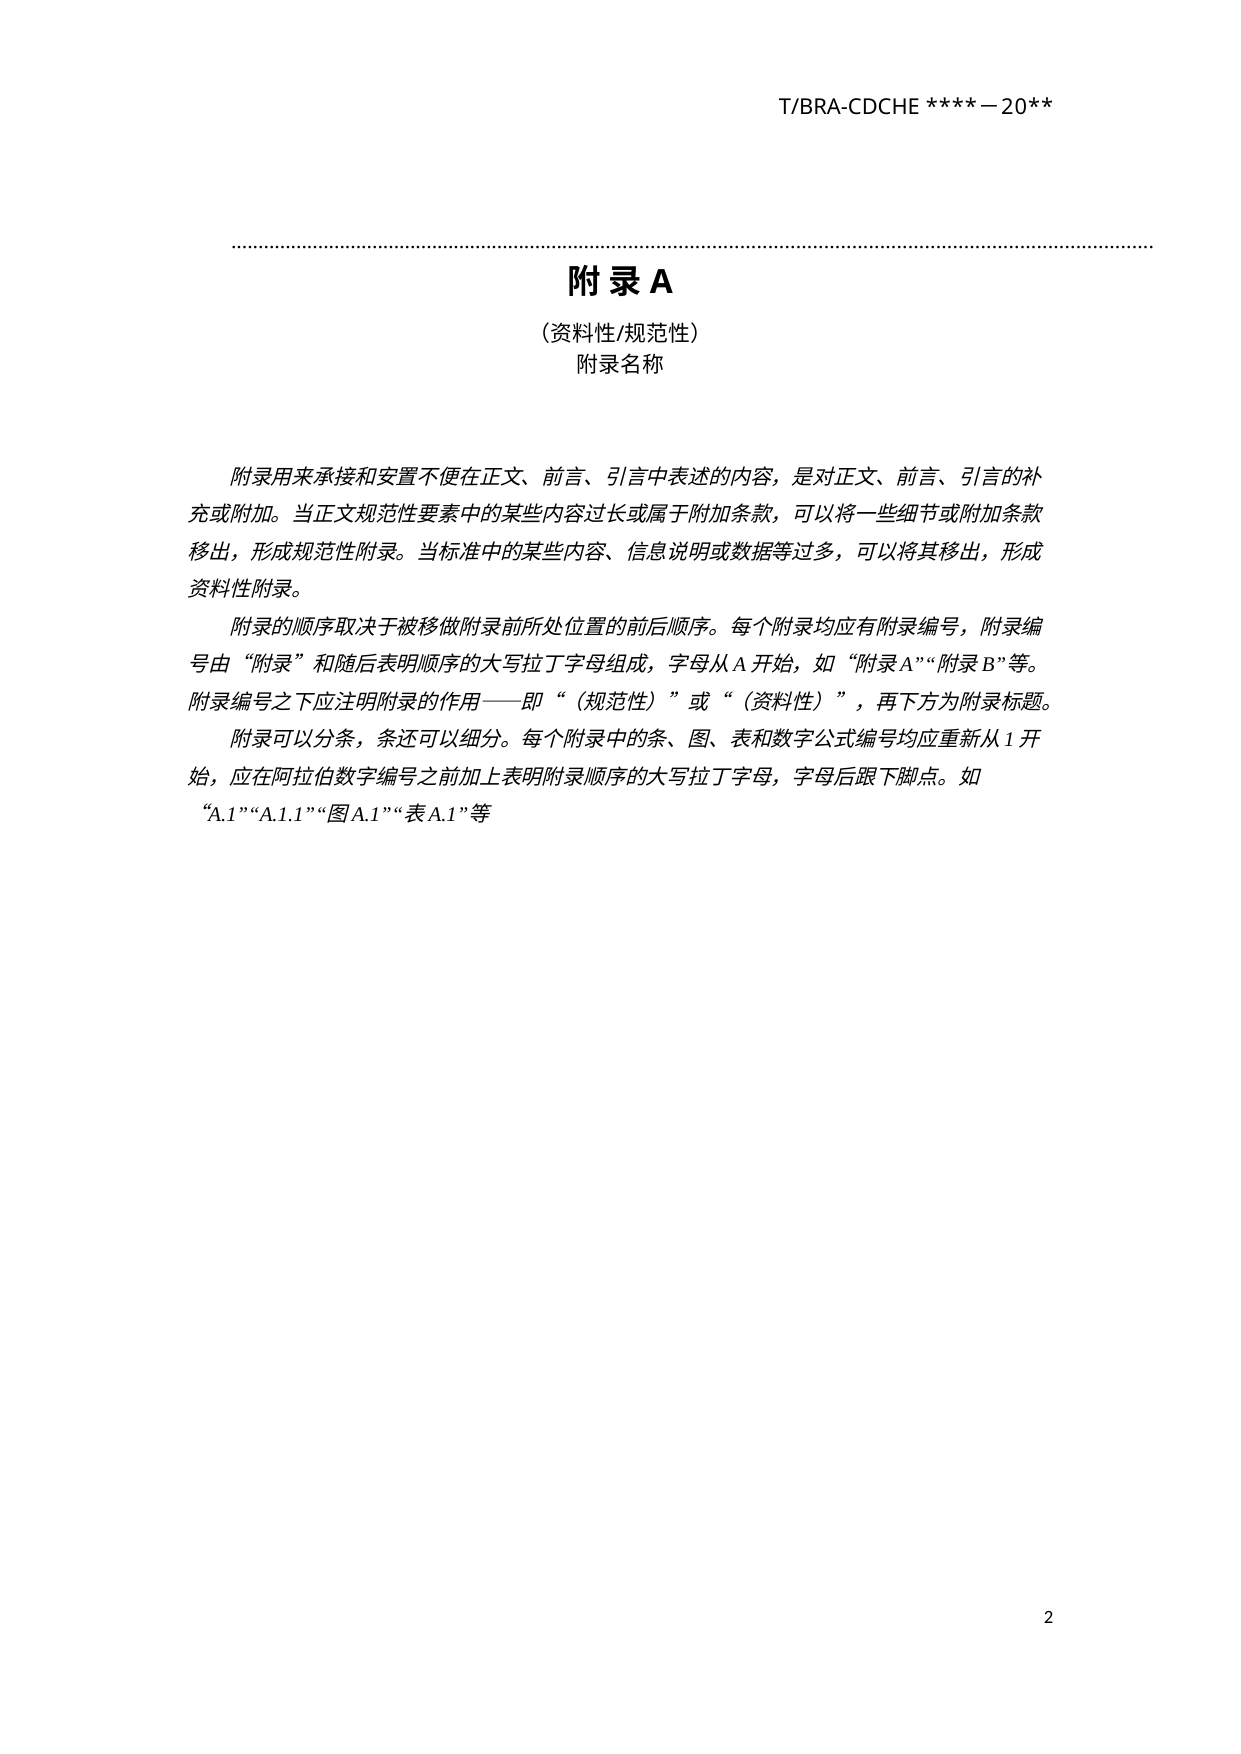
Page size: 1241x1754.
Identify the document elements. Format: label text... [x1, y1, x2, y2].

text （资料性/规范性） [187, 316, 1053, 347]
text 附录名称 [187, 347, 1053, 379]
text 附录的顺序取决于被移做附录前所处位置的前后顺序。每个附录均应有附录编号，附录编号由“附录”和随后表明顺序的大写拉丁字母组成，字母从A开始，如“附录A”“附录B”等。附录编号之下应注明附录的作用——即“（规范性）”或“（资料性）”，再下方为附录标题。 [187, 604, 1053, 717]
text 附录可以分条，条还可以细分。每个附录中的条、图、表和数字公式编号均应重新从1开始，应在阿拉伯数字编号之前加上表明附录顺序的大写拉丁字母，字母后跟下脚点。如“A.1”“A.1.1”“图A.1”“表A.1”等 [187, 717, 1053, 829]
text 附 录 A [187, 255, 1053, 303]
text 附录用来承接和安置不便在正文、前言、引言中表述的内容，是对正文、前言、引言的补充或附加。当正文规范性要素中的某些内容过长或属于附加条款，可以将一些细节或附加条款移出，形成规范性附录。当标准中的某些内容、信息说明或数据等过多，可以将其移出，形成资料性附录。 [187, 454, 1053, 604]
